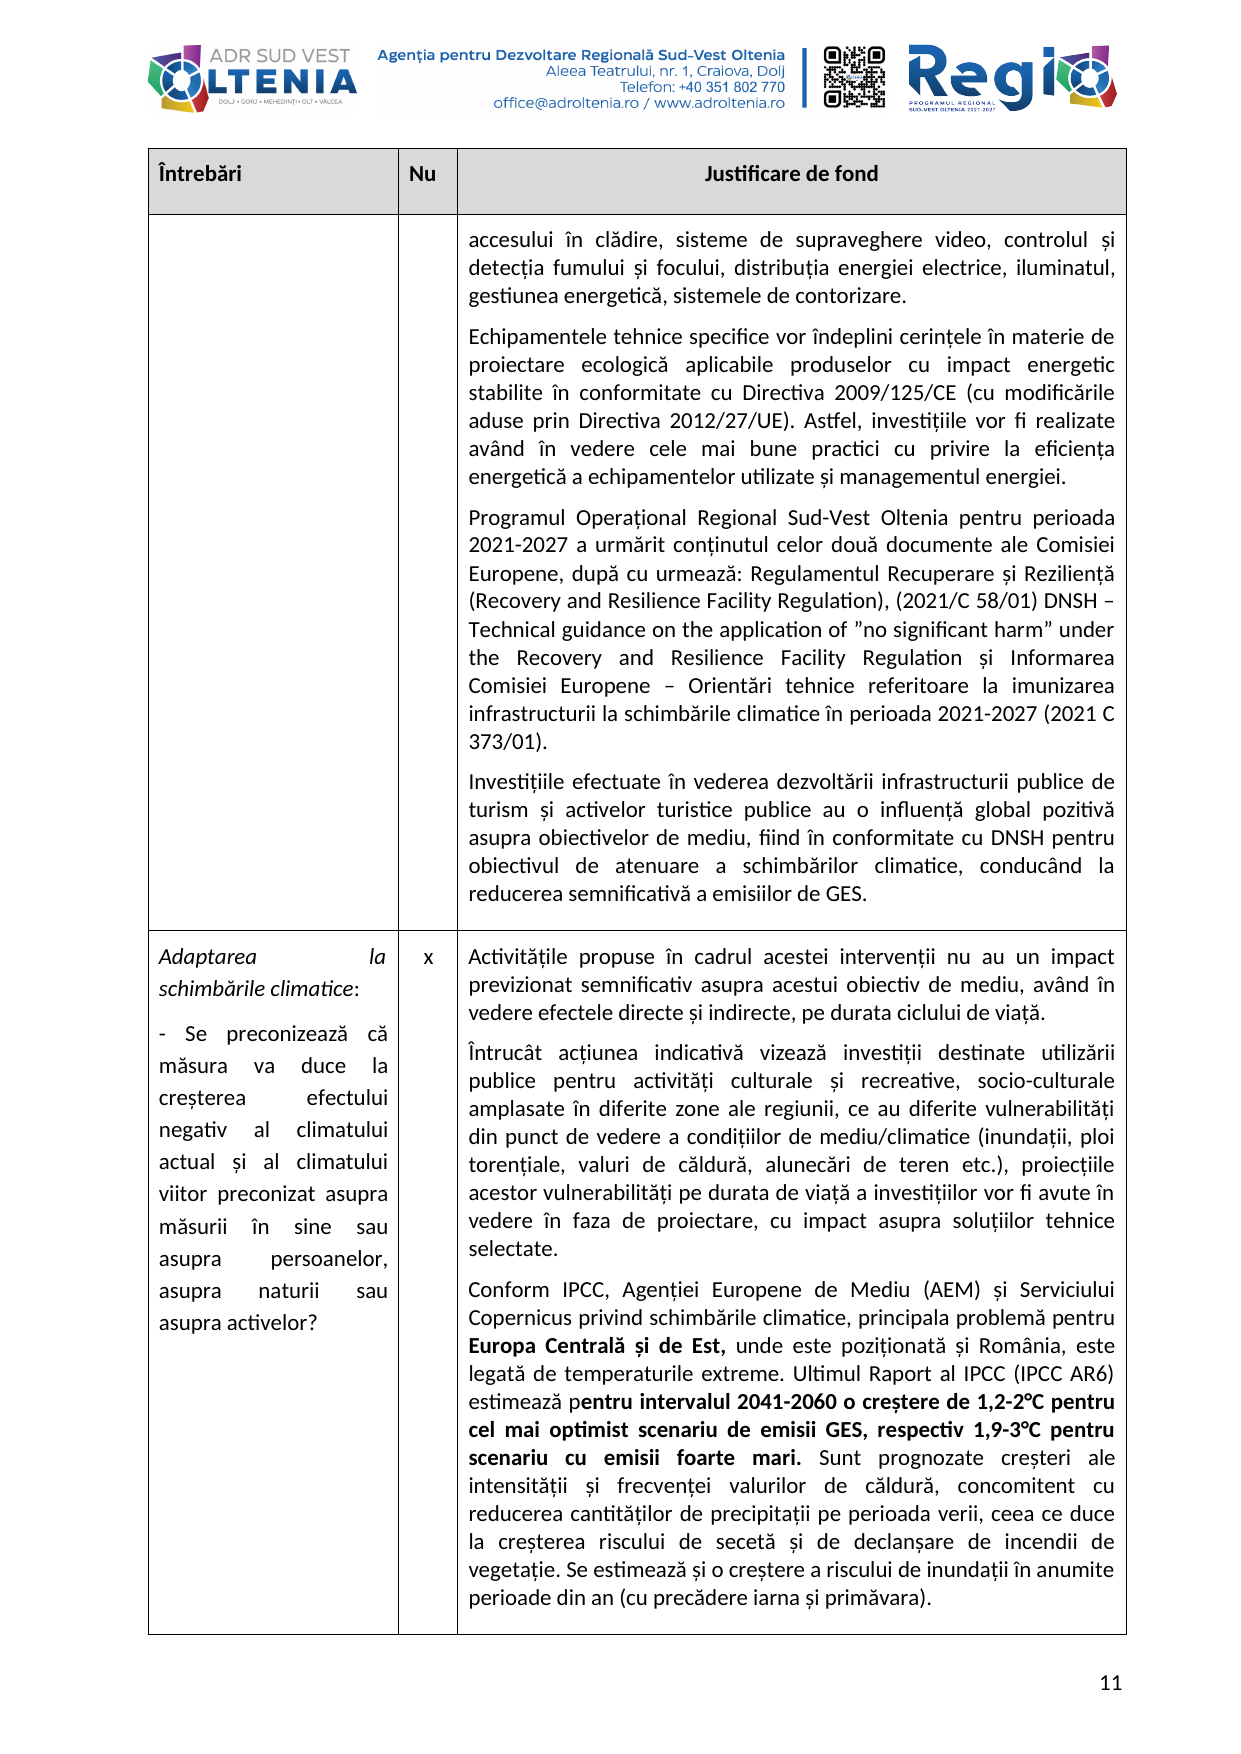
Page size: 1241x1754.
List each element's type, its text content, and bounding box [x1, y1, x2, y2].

table_cell x [399, 215, 457, 930]
picture [907, 44, 1118, 114]
table_header Întrebări [149, 149, 398, 214]
picture [375, 44, 890, 114]
table_cell x [399, 931, 457, 1634]
table_header Justificare de fond [458, 149, 1126, 214]
table_header Nu [399, 149, 457, 214]
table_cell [458, 215, 1126, 930]
picture [147, 44, 358, 114]
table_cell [149, 931, 398, 1634]
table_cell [149, 215, 398, 930]
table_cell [458, 931, 1126, 1634]
